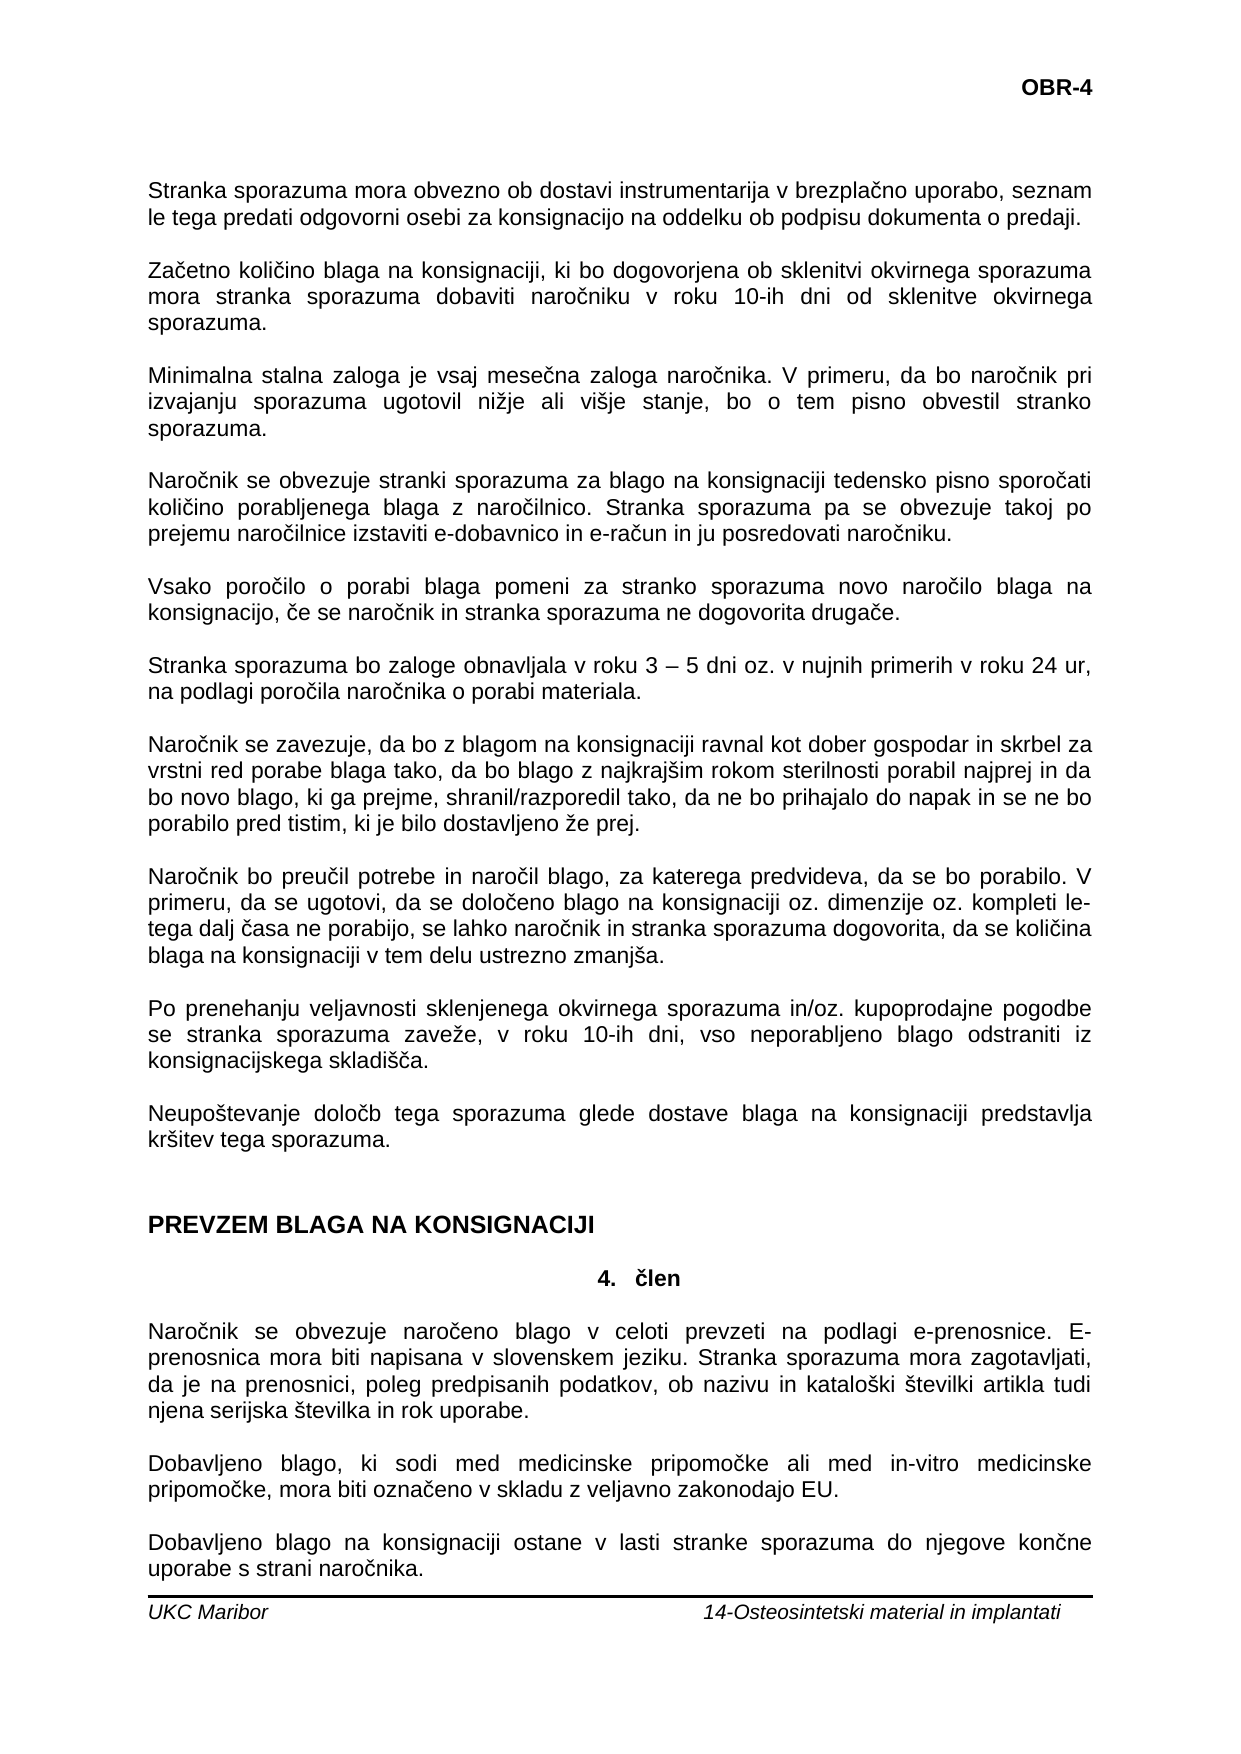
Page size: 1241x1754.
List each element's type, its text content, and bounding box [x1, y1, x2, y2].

text Minimalna stalna zaloga je vsaj mesečna zaloga naročnika. V primeru, da bo naročnik pri izvajanju sporazuma ugotovil nižje ali višje stanje, bo o tem pisno obvestil stranko sporazuma. [148, 362, 1093, 441]
text Po prenehanju veljavnosti sklenjenega okvirnega sporazuma in/oz. kupoprodajne pogodbe se stranka sporazuma zaveže, v roku 10-ih dni, vso neporabljeno blago odstraniti iz konsignacijskega skladišča. [148, 994, 1093, 1073]
text Naročnik se obvezuje naročeno blago v celoti prevzeti na podlagi e-prenosnice. E-prenosnica mora biti napisana v slovenskem jeziku. Stranka sporazuma mora zagotavljati, da je na prenosnici, poleg predpisanih podatkov, ob nazivu in kataloški številki artikla tudi njena serijska številka in rok uporabe. [148, 1318, 1093, 1423]
text PREVZEM BLAGA NA KONSIGNACIJI [148, 1210, 1093, 1239]
text Stranka sporazuma bo zaloge obnavljala v roku 3 – 5 dni oz. v nujnih primerih v roku 24 ur, na podlagi poročila naročnika o porabi materiala. [148, 652, 1093, 704]
text Začetno količino blaga na konsignaciji, ki bo dogovorjena ob sklenitvi okvirnega sporazuma mora stranka sporazuma dobaviti naročniku v roku 10-ih dni od sklenitve okvirnega sporazuma. [148, 257, 1093, 336]
text Dobavljeno blago, ki sodi med medicinske pripomočke ali med in-vitro medicinske pripomočke, mora biti označeno v skladu z veljavno zakonodajo EU. [148, 1450, 1093, 1502]
text Stranka sporazuma mora obvezno ob dostavi instrumentarija v brezplačno uporabo, seznam le tega predati odgovorni osebi za konsignacijo na oddelku ob podpisu dokumenta o predaji. [148, 177, 1093, 230]
text Vsako poročilo o porabi blaga pomeni za stranko sporazuma novo naročilo blaga na konsignacijo, če se naročnik in stranka sporazuma ne dogovorita drugače. [148, 573, 1093, 626]
text Naročnik bo preučil potrebe in naročil blago, za katerega predvideva, da se bo porabilo. V primeru, da se ugotovi, da se določeno blago na konsignaciji oz. dimenzije oz. kompleti le-tega dalj časa ne porabijo, se lahko naročnik in stranka sporazuma dogovorita, da se količina blaga na konsignaciji v tem delu ustrezno zmanjša. [148, 863, 1093, 968]
text Neupoštevanje določb tega sporazuma glede dostave blaga na konsignaciji predstavlja kršitev tega sporazuma. [148, 1100, 1093, 1153]
list člen [185, 1265, 1093, 1292]
text Naročnik se zavezuje, da bo z blagom na konsignaciji ravnal kot dober gospodar in skrbel za vrstni red porabe blaga tako, da bo blago z najkrajšim rokom sterilnosti porabil najprej in da bo novo blago, ki ga prejme, shranil/razporedil tako, da ne bo prihajalo do napak in se ne bo porabilo pred tistim, ki je bilo dostavljeno že prej. [148, 731, 1093, 836]
text Dobavljeno blago na konsignaciji ostane v lasti stranke sporazuma do njegove končne uporabe s strani naročnika. [148, 1529, 1093, 1581]
text Naročnik se obvezuje stranki sporazuma za blago na konsignaciji tedensko pisno sporočati količino porabljenega blaga z naročilnico. Stranka sporazuma pa se obvezuje takoj po prejemu naročilnice izstaviti e-dobavnico in e-račun in ju posredovati naročniku. [148, 467, 1093, 546]
